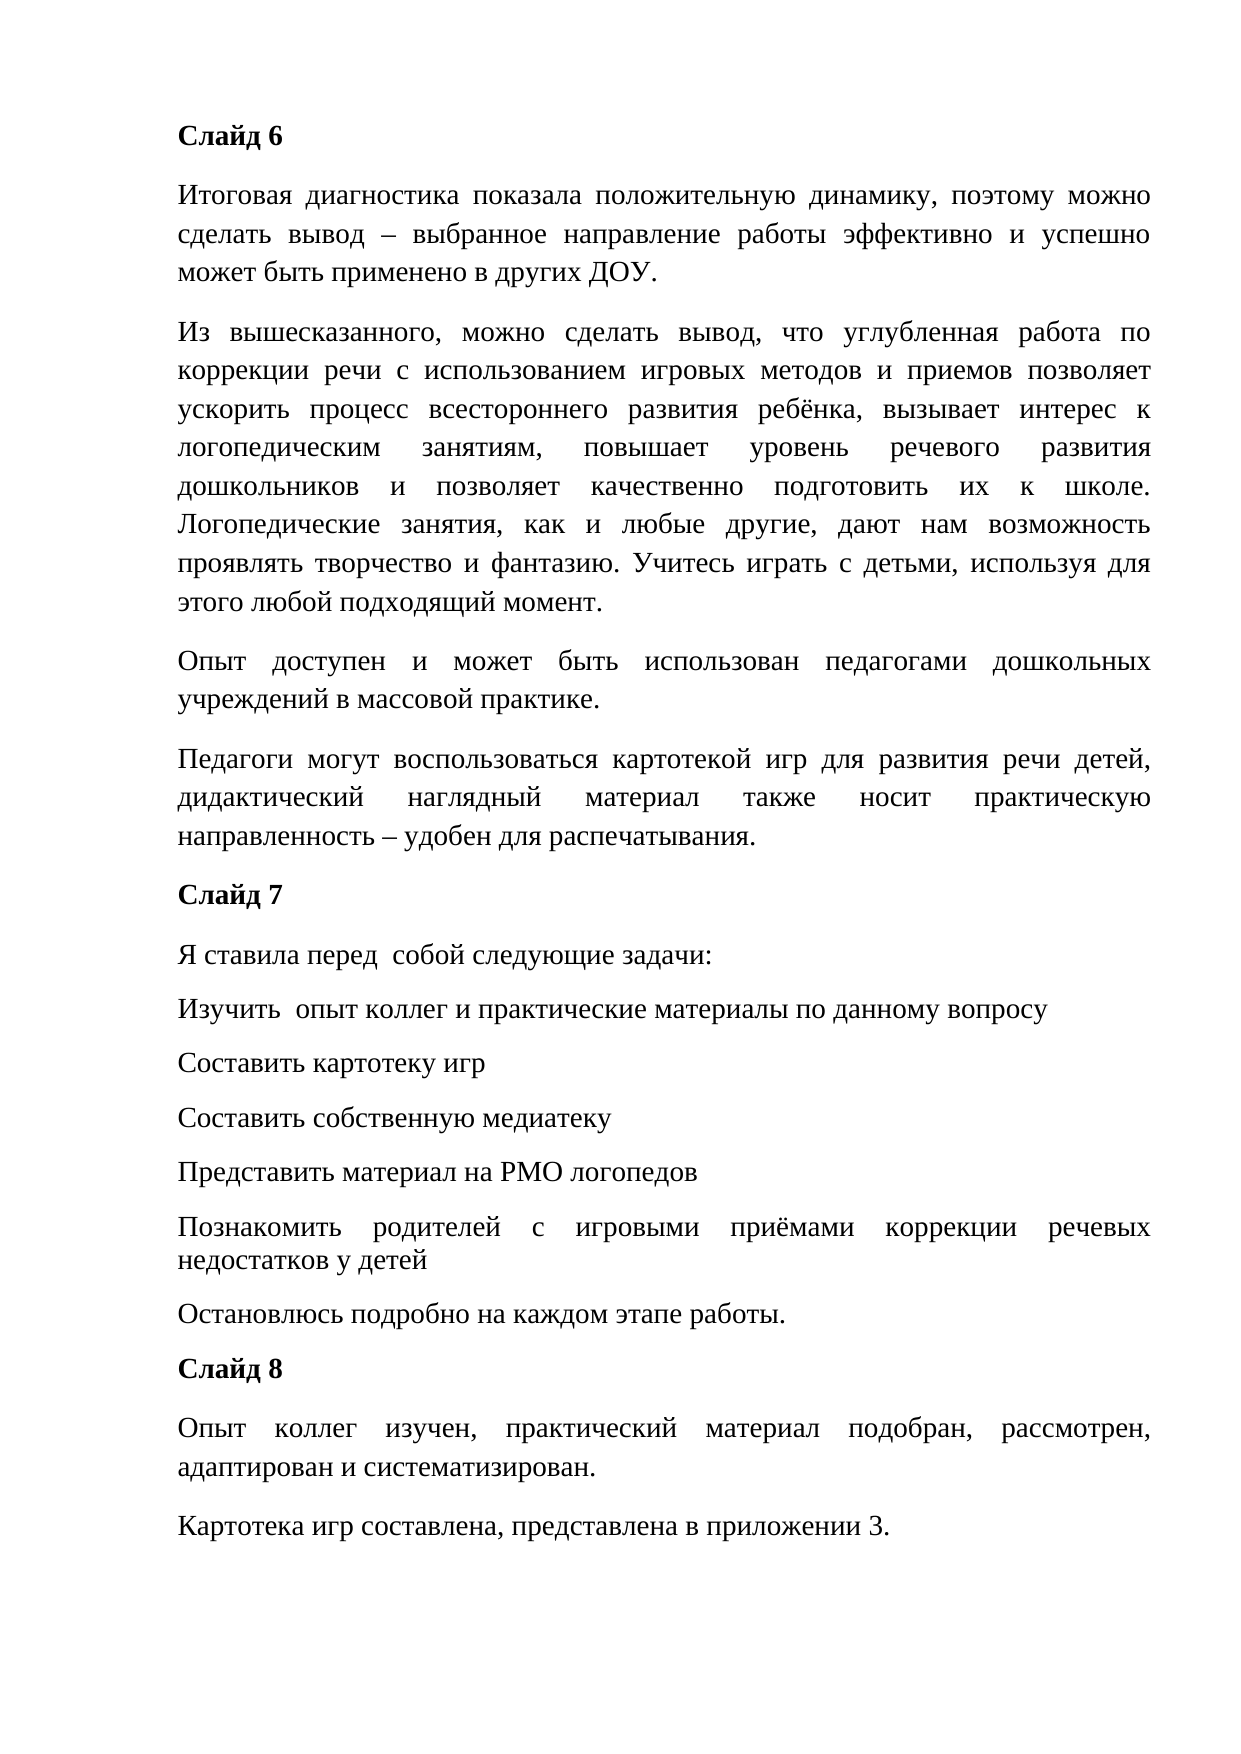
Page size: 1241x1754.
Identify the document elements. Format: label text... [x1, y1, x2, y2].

text Опыт доступен и может быть использован педагогами дошкольных учреждений в массовой практике. [177, 643, 1152, 715]
text Изучить опыт коллег и практические материалы по данному вопросу [177, 991, 1152, 1025]
text Картотека игр составлена, представлена в приложении 3. [177, 1508, 1152, 1542]
text Я ставила перед собой следующие задачи: [177, 937, 1152, 970]
text Составить картотеку игр [177, 1046, 1152, 1079]
text Составить собственную медиатеку [177, 1100, 1152, 1133]
text Итоговая диагностика показала положительную динамику, поэтому можно сделать вывод – выбранное направление работы эффективно и успешно может быть применено в других ДОУ. [177, 177, 1152, 288]
text Из вышесказанного, можно сделать вывод, что углубленная работа по коррекции речи с использованием игровых методов и приемов позволяет ускорить процесс всестороннего развития ребёнка, вызывает интерес к логопедическим занятиям, повышает уровень речевого развития дошкольников и позволяет качественно подготовить их к школе. Логопедические занятия, как и любые другие, дают нам возможность проявлять творчество и фантазию. Учитесь играть с детьми, используя для этого любой подходящий момент. [177, 314, 1152, 617]
text Слайд 8 [177, 1351, 1152, 1384]
text Остановлюсь подробно на каждом этапе работы. [177, 1297, 1152, 1330]
text Педагоги могут воспользоваться картотекой игр для развития речи детей, дидактический наглядный материал также носит практическую направленность – удобен для распечатывания. [177, 741, 1152, 852]
text Опыт коллег изучен, практический материал подобран, рассмотрен, адаптирован и систематизирован. [177, 1410, 1152, 1482]
text Слайд 6 [177, 118, 1152, 152]
text Познакомить родителей с игровыми приёмами коррекции речевых недостатков у детей [177, 1209, 1152, 1276]
text Слайд 7 [177, 877, 1152, 911]
text Представить материал на РМО логопедов [177, 1154, 1152, 1188]
